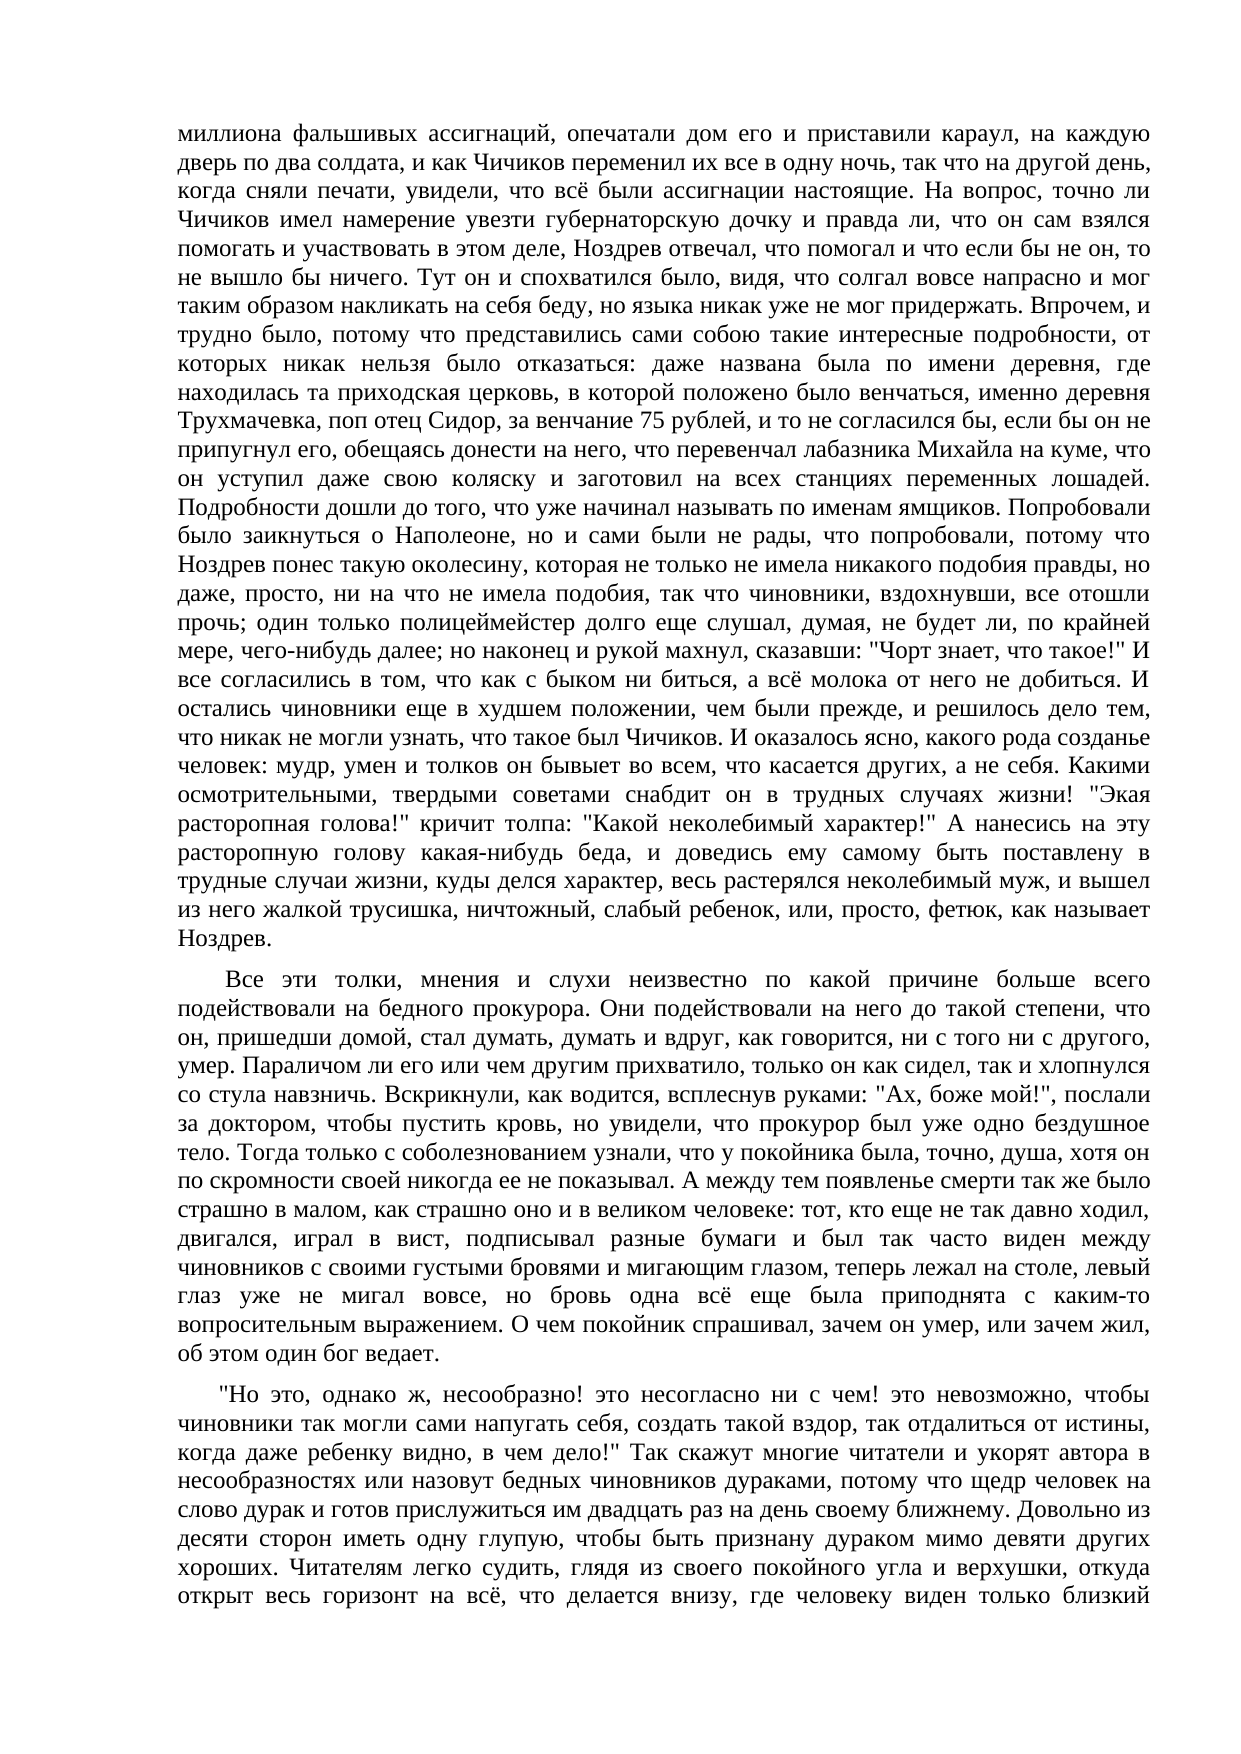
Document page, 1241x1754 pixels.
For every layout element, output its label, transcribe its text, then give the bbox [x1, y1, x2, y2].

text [177, 118, 1152, 952]
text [177, 1379, 1152, 1609]
text Все эти толки, мнения и слухи неизвестно по какой причине больше всего подействовали на бедного прокурора. Они подействовали на него до такой степени, что он, пришедши домой, стал думать, думать и вдруг, как говорится, ни с того ни с другого, умер. Параличом ли его или чем другим прихватило, только он как сидел, так и хлопнулся со стула навзничь. Вскрикнули, как водится, всплеснув руками: "Ах, боже мой!", послали за доктором, чтобы пустить кровь, но увидели, что прокурор был уже одно бездушное тело. Тогда только с соболезнованием узнали, что у покойника была, точно, душа, хотя он по скромности своей никогда ее не показывал. А между тем появленье смерти так же было страшно в малом, как страшно оно и в великом человеке: тот, кто еще не так давно ходил, двигался, играл в вист, подписывал разные бумаги и был так часто виден между чиновников с своими густыми бровями и мигающим глазом, теперь лежал на столе, левый глаз уже не мигал вовсе, но бровь одна всё еще была приподнята с каким-то вопросительным выражением. О чем покойник спрашивал, зачем он умер, или зачем жил, об этом один бог ведает. [177, 964, 1152, 1367]
